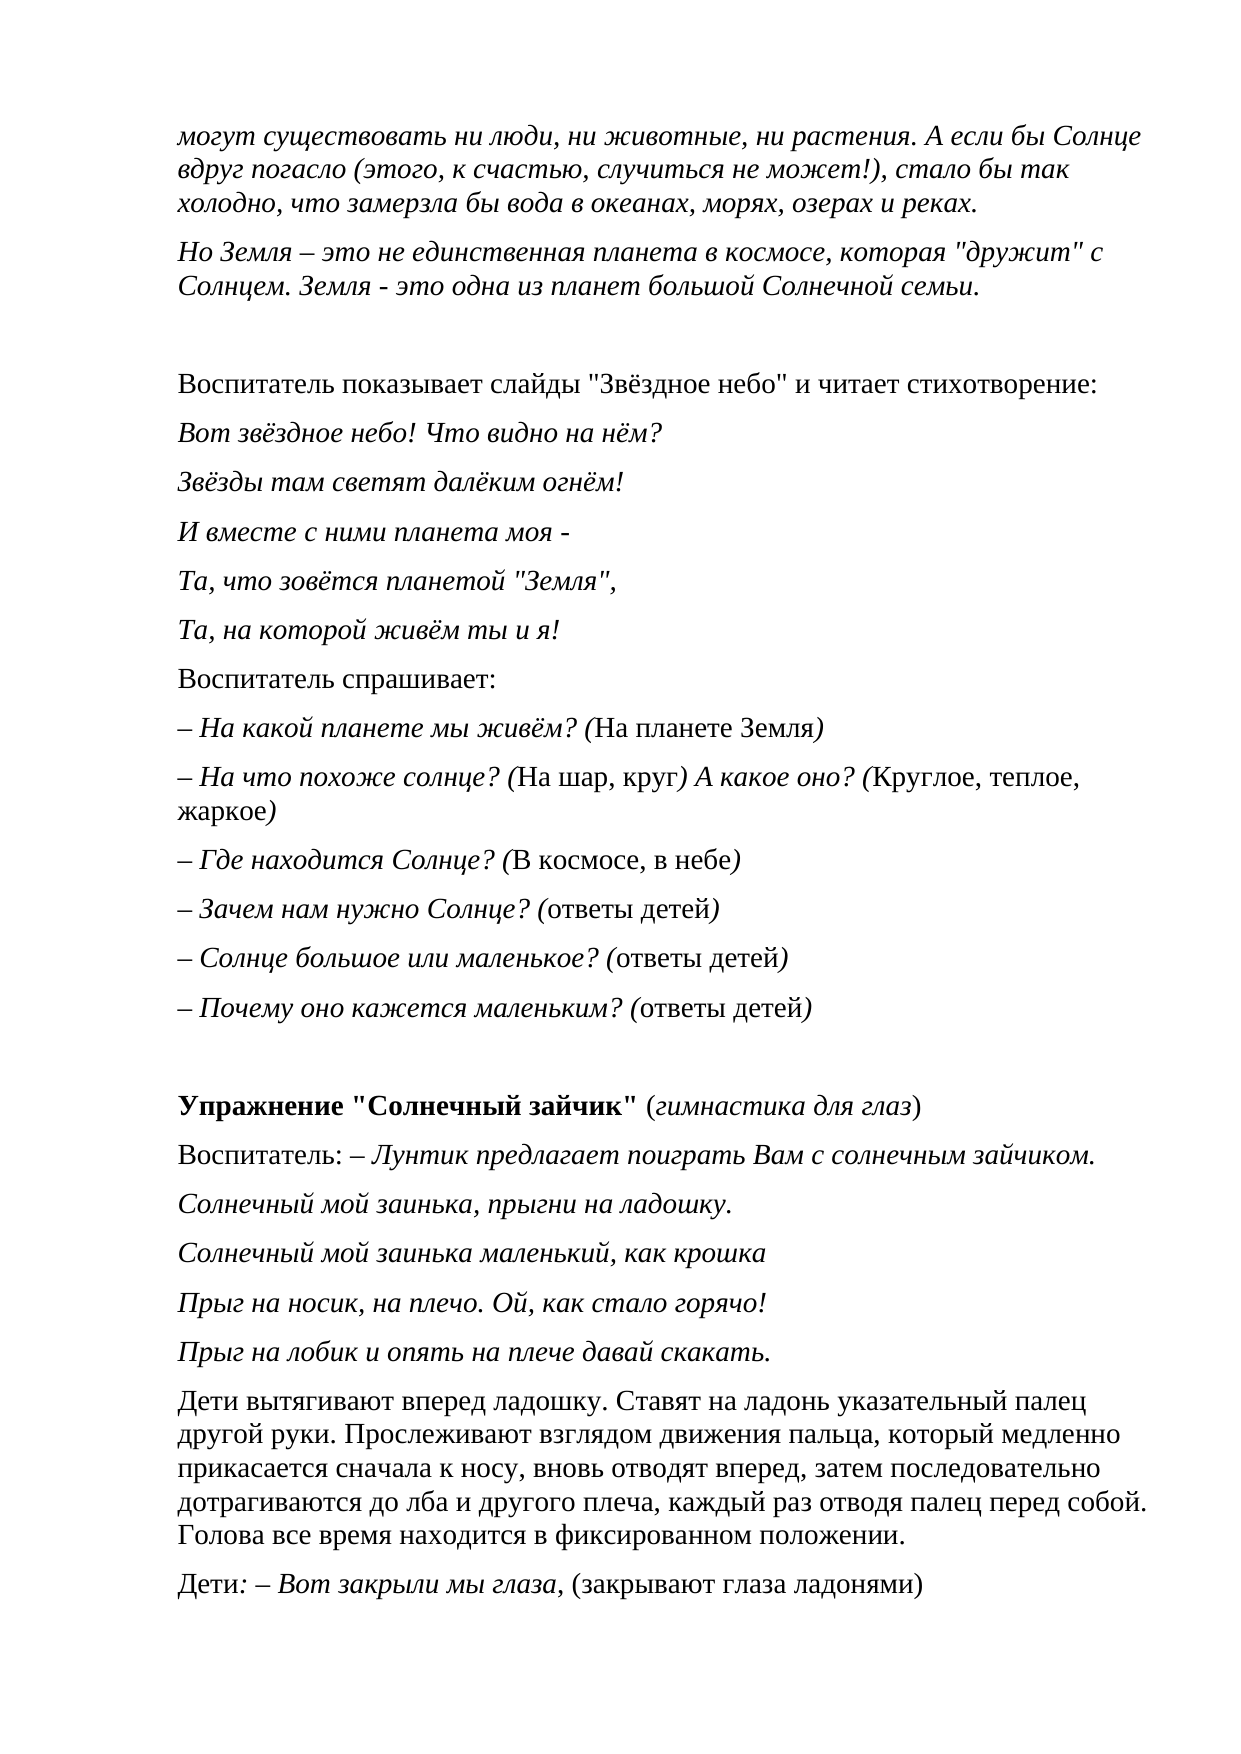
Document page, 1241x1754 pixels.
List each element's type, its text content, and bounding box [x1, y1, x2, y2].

text Но Земля – это не единственная планета в космосе, которая "дружит" с Солнцем. Земля - это одна из планет большой Солнечной семьи. [177, 234, 1152, 301]
text Дети: – Вот закрыли мы глаза, (закрывают глаза ладонями) [177, 1566, 1152, 1600]
text Прыг на носик, на плечо. Ой, как стало горячо! [177, 1285, 1152, 1318]
text Солнечный мой заинька маленький, как крошка [177, 1236, 1152, 1269]
text Звёзды там светят далёким огнём! [177, 464, 1152, 498]
text Воспитатель спрашивает: [177, 661, 1152, 695]
text И вместе с ними планета моя - [177, 514, 1152, 547]
text – На что похоже солнце? (На шар, круг) А какое оно? (Круглое, теплое, жаркое) [177, 759, 1152, 827]
text Дети вытягивают вперед ладошку. Ставят на ладонь указательный палец другой руки. Прослеживают взглядом движения пальца, который медленно прикасается сначала к носу, вновь отводят вперед, затем последовательно дотрагиваются до лба и другого плеча, каждый раз отводя палец перед собой. Голова все время находится в фиксированном положении. [177, 1383, 1152, 1551]
text Та, на которой живём ты и я! [177, 612, 1152, 646]
text Солнечный мой заинька, прыгни на ладошку. [177, 1186, 1152, 1220]
text – Зачем нам нужно Солнце? (ответы детей) [177, 891, 1152, 925]
text Упражнение "Солнечный зайчик" (гимнастика для глаз) [177, 1088, 1152, 1122]
text – Почему оно кажется маленьким? (ответы детей) [177, 990, 1152, 1023]
text Прыг на лобик и опять на плече давай скакать. [177, 1334, 1152, 1367]
text – Где находится Солнце? (В космосе, в небе) [177, 842, 1152, 876]
text Воспитатель показывает слайды "Звёздное небо" и читает стихотворение: [177, 366, 1152, 400]
text Та, что зовётся планетой "Земля", [177, 563, 1152, 596]
text Воспитатель: – Лунтик предлагает поиграть Вам с солнечным зайчиком. [177, 1137, 1152, 1171]
text – Солнце большое или маленькое? (ответы детей) [177, 941, 1152, 974]
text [177, 118, 1152, 219]
text Вот звёздное небо! Что видно на нём? [177, 415, 1152, 449]
text – На какой планете мы живём? (На планете Земля) [177, 710, 1152, 744]
